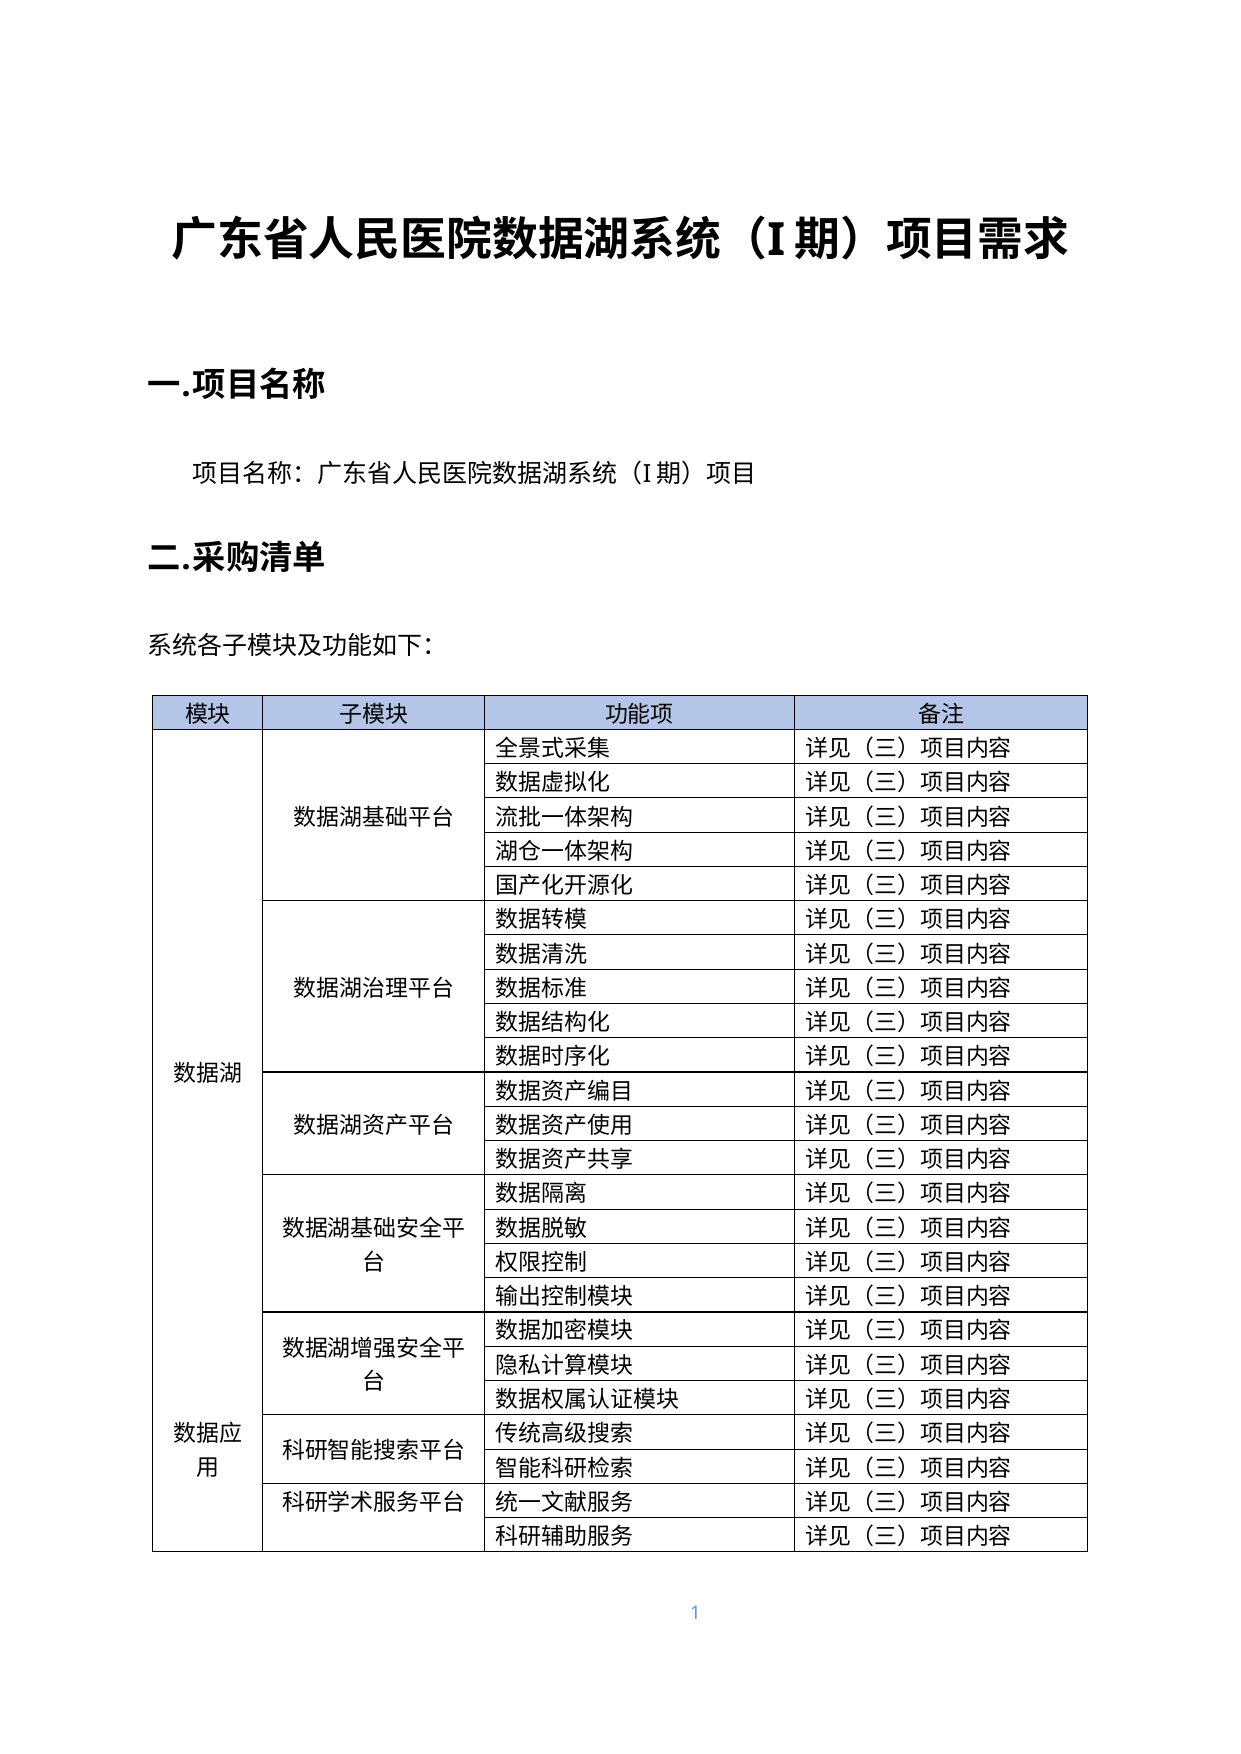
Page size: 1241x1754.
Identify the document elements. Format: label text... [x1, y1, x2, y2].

table_cell 湖仓一体架构 [485, 833, 794, 866]
table_cell 详见（三）项目内容 [795, 867, 1087, 900]
table_cell 科研辅助服务 [485, 1518, 794, 1551]
table_cell 详见（三）项目内容 [795, 935, 1087, 969]
table_cell 权限控制 [485, 1244, 794, 1277]
table_cell 详见（三）项目内容 [795, 1073, 1087, 1106]
table_cell 数据湖基础平台 [263, 730, 484, 900]
table_cell 流批一体架构 [485, 798, 794, 832]
table_cell 详见（三）项目内容 [795, 764, 1087, 797]
table_cell 详见（三）项目内容 [795, 1038, 1087, 1071]
table_cell 详见（三）项目内容 [795, 1210, 1087, 1243]
table_cell 数据权属认证模块 [485, 1381, 794, 1414]
table_cell 隐私计算模块 [485, 1347, 794, 1380]
table_cell 详见（三）项目内容 [795, 1175, 1087, 1208]
table_cell 数据应用 [153, 1414, 262, 1551]
text 广东省人民医院数据湖系统（I期）项目需求 [148, 187, 1092, 284]
table_cell 详见（三）项目内容 [795, 901, 1087, 934]
table_cell 详见（三）项目内容 [795, 1244, 1087, 1277]
table_cell 数据湖资产平台 [263, 1073, 484, 1174]
table_cell 详见（三）项目内容 [795, 1415, 1087, 1448]
table_cell 数据资产共享 [485, 1141, 794, 1174]
subtitle 采购清单 [148, 522, 1092, 587]
table_cell 详见（三）项目内容 [795, 1484, 1087, 1517]
table_cell 详见（三）项目内容 [795, 1004, 1087, 1037]
table_cell 详见（三）项目内容 [795, 1381, 1087, 1414]
table_cell 数据脱敏 [485, 1210, 794, 1243]
table_cell 科研智能搜索平台 [263, 1415, 484, 1483]
table_cell 全景式采集 [485, 730, 794, 763]
table_cell 详见（三）项目内容 [795, 970, 1087, 1003]
table_cell 数据湖治理平台 [263, 901, 484, 1071]
table_header 备注 [795, 696, 1087, 729]
table_header 子模块 [263, 696, 484, 729]
table_cell 详见（三）项目内容 [795, 833, 1087, 866]
table_cell 详见（三）项目内容 [795, 730, 1087, 763]
table_cell 数据资产编目 [485, 1073, 794, 1106]
table_cell 数据转模 [485, 901, 794, 934]
table_cell 数据湖基础安全平台 [263, 1175, 484, 1311]
table_header 模块 [153, 696, 262, 729]
table_cell 数据时序化 [485, 1038, 794, 1071]
table_cell 详见（三）项目内容 [795, 1347, 1087, 1380]
table_cell 输出控制模块 [485, 1278, 794, 1311]
table_cell 数据结构化 [485, 1004, 794, 1037]
table_cell 数据加密模块 [485, 1313, 794, 1346]
table_cell 数据隔离 [485, 1175, 794, 1208]
table_cell 数据湖 [153, 730, 262, 1414]
table_cell 详见（三）项目内容 [795, 1450, 1087, 1483]
table_cell 国产化开源化 [485, 867, 794, 900]
table_cell 详见（三）项目内容 [795, 1278, 1087, 1311]
table_cell 详见（三）项目内容 [795, 1313, 1087, 1346]
table_cell 数据清洗 [485, 935, 794, 969]
table_cell 详见（三）项目内容 [795, 798, 1087, 832]
table_cell 统一文献服务 [485, 1484, 794, 1517]
table_cell 数据湖增强安全平台 [263, 1313, 484, 1414]
table_cell 详见（三）项目内容 [795, 1518, 1087, 1551]
table_cell 数据资产使用 [485, 1107, 794, 1140]
table_cell 详见（三）项目内容 [795, 1107, 1087, 1140]
text 项目名称：广东省人民医院数据湖系统（I期）项目 [193, 439, 1092, 504]
table_cell 数据标准 [485, 970, 794, 1003]
table_header 功能项 [485, 696, 794, 729]
table_cell 数据虚拟化 [485, 764, 794, 797]
table_cell 科研学术服务平台 [263, 1484, 484, 1551]
subtitle 项目名称 [148, 350, 1092, 415]
table_cell 详见（三）项目内容 [795, 1141, 1087, 1174]
table_cell 智能科研检索 [485, 1450, 794, 1483]
text 系统各子模块及功能如下： [148, 611, 1092, 676]
table_cell 传统高级搜索 [485, 1415, 794, 1448]
